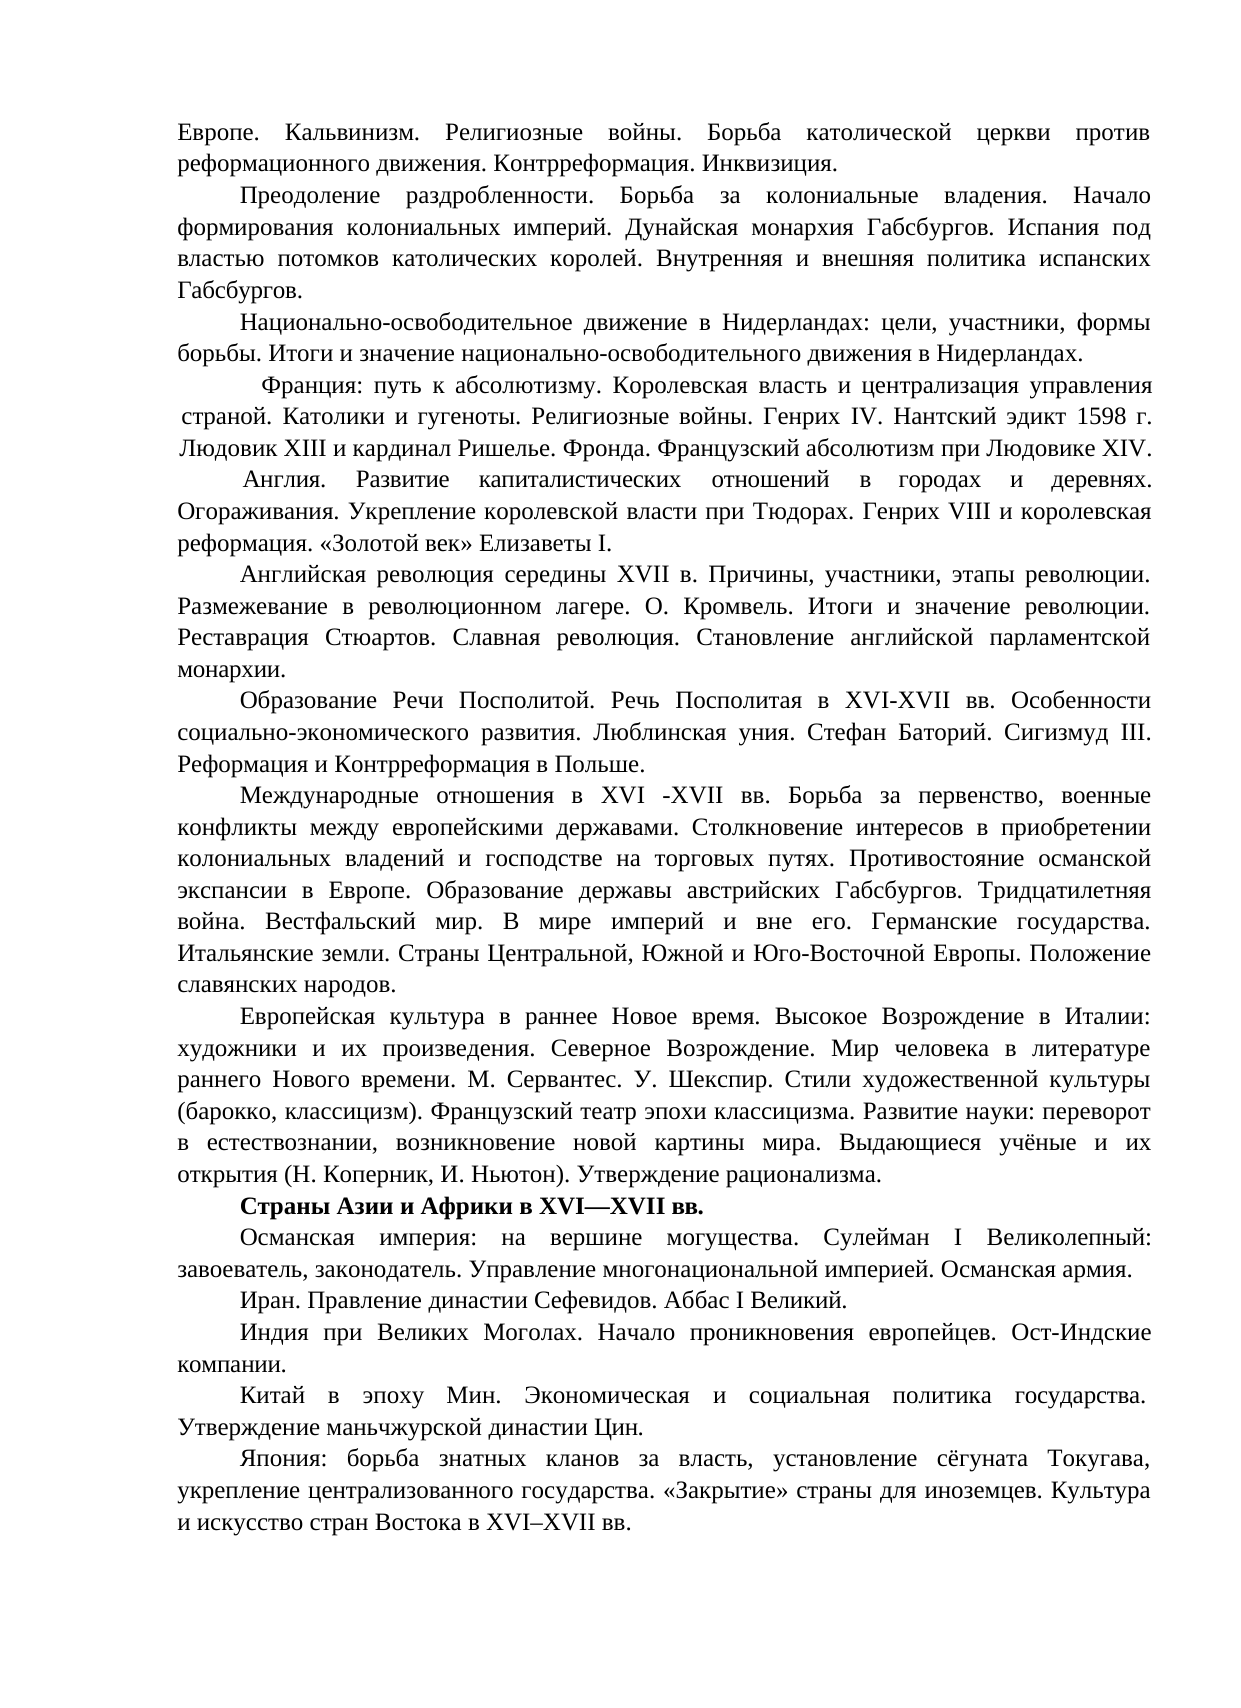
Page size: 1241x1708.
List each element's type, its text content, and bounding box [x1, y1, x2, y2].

text Английская революция середины XVII в. Причины, участники, этапы революции. Размежевание в революционном лагере. О. Кромвель. Итоги и значение революции. Реставрация Стюартов. Славная революция. Становление английской парламентской монархии. [177, 559, 1151, 683]
text Китай в эпоху Мин. Экономическая и социальная политика государства. [239, 1380, 1166, 1409]
text Международные отношения в XVI -XVII вв. Борьба за первенство, военные конфликты между европейскими державами. Столкновение интересов в приобретении колониальных владений и господстве на торговых путях. Противостояние османской экспансии в Европе. Образование державы австрийских Габсбургов. Тридцатилетняя война. Вестфальский мир. В мире империй и вне его. Германские государства. Итальянские земли. Страны Центральной, Южной и Юго-Восточной Европы. Положение славянских народов. [177, 780, 1152, 998]
text Иран. Правление династии Сефевидов. Аббас I Великий. [239, 1285, 1166, 1314]
text Огораживания. Укрепление королевской власти при Тюдорах. Генрих VIII и королевская реформация. «Золотой век» Елизаветы I. [177, 496, 1152, 556]
text Индия при Великих Моголах. Начало проникновения европейцев. Ост-Индские компании. [177, 1317, 1152, 1377]
text Европе. Кальвинизм. Религиозные войны. Борьба католической церкви против реформационного движения. Контрреформация. Инквизиция. [177, 117, 1151, 177]
text Образование Речи Посполитой. Речь Посполитая в XVI-XVII вв. Особенности социально-экономического развития. Люблинская уния. Стефан Баторий. Сигизмуд III. Реформация и Контрреформация в Польше. [177, 686, 1152, 777]
text Япония: борьба знатных кланов за власть, установление сёгуната Токугава, укрепление централизованного государства. «Закрытие» страны для иноземцев. Культура и искусство стран Востока в XVI‒XVII вв. [177, 1443, 1152, 1535]
text Европейская культура в раннее Новое время. Высокое Возрождение в Италии: художники и их произведения. Северное Возрождение. Мир человека в литературе раннего Нового времени. М. Сервантес. У. Шекспир. Стили художественной культуры (барокко, классицизм). Французский театр эпохи классицизма. Развитие науки: переворот в естествознании, возникновение новой картины мира. Выдающиеся учёные и их открытия (Н. Коперник, И. Ньютон). Утверждение рационализма. [177, 1001, 1152, 1188]
text Утверждение маньчжурской династии Цин. [177, 1412, 1166, 1440]
text Национально-освободительное движение в Нидерландах: цели, участники, формы борьбы. Итоги и значение национально-освободительного движения в Нидерландах. [177, 307, 1152, 367]
text Османская империя: на вершине могущества. Сулейман I Великолепный: завоеватель, законодатель. Управление многонациональной империей. Османская армия. [177, 1222, 1153, 1282]
text Преодоление раздробленности. Борьба за колониальные владения. Начало формирования колониальных империй. Дунайская монархия Габсбургов. Испания под властью потомков католических королей. Внутренняя и внешняя политика испанских Габсбургов. [177, 180, 1152, 304]
text Франция: путь к абсолютизму. Королевская власть и централизация управления страной. Католики и гугеноты. Религиозные войны. Генрих IV. Нантский эдикт 1598 г. Людовик XIII и кардинал Ришелье. Фронда. Французский абсолютизм при Людовике XIV. Англия. Развитие капиталистических отношений в городах и деревнях. [177, 370, 1152, 493]
subtitle Страны Азии и Африки в XVI—XVII вв. [239, 1191, 1166, 1220]
